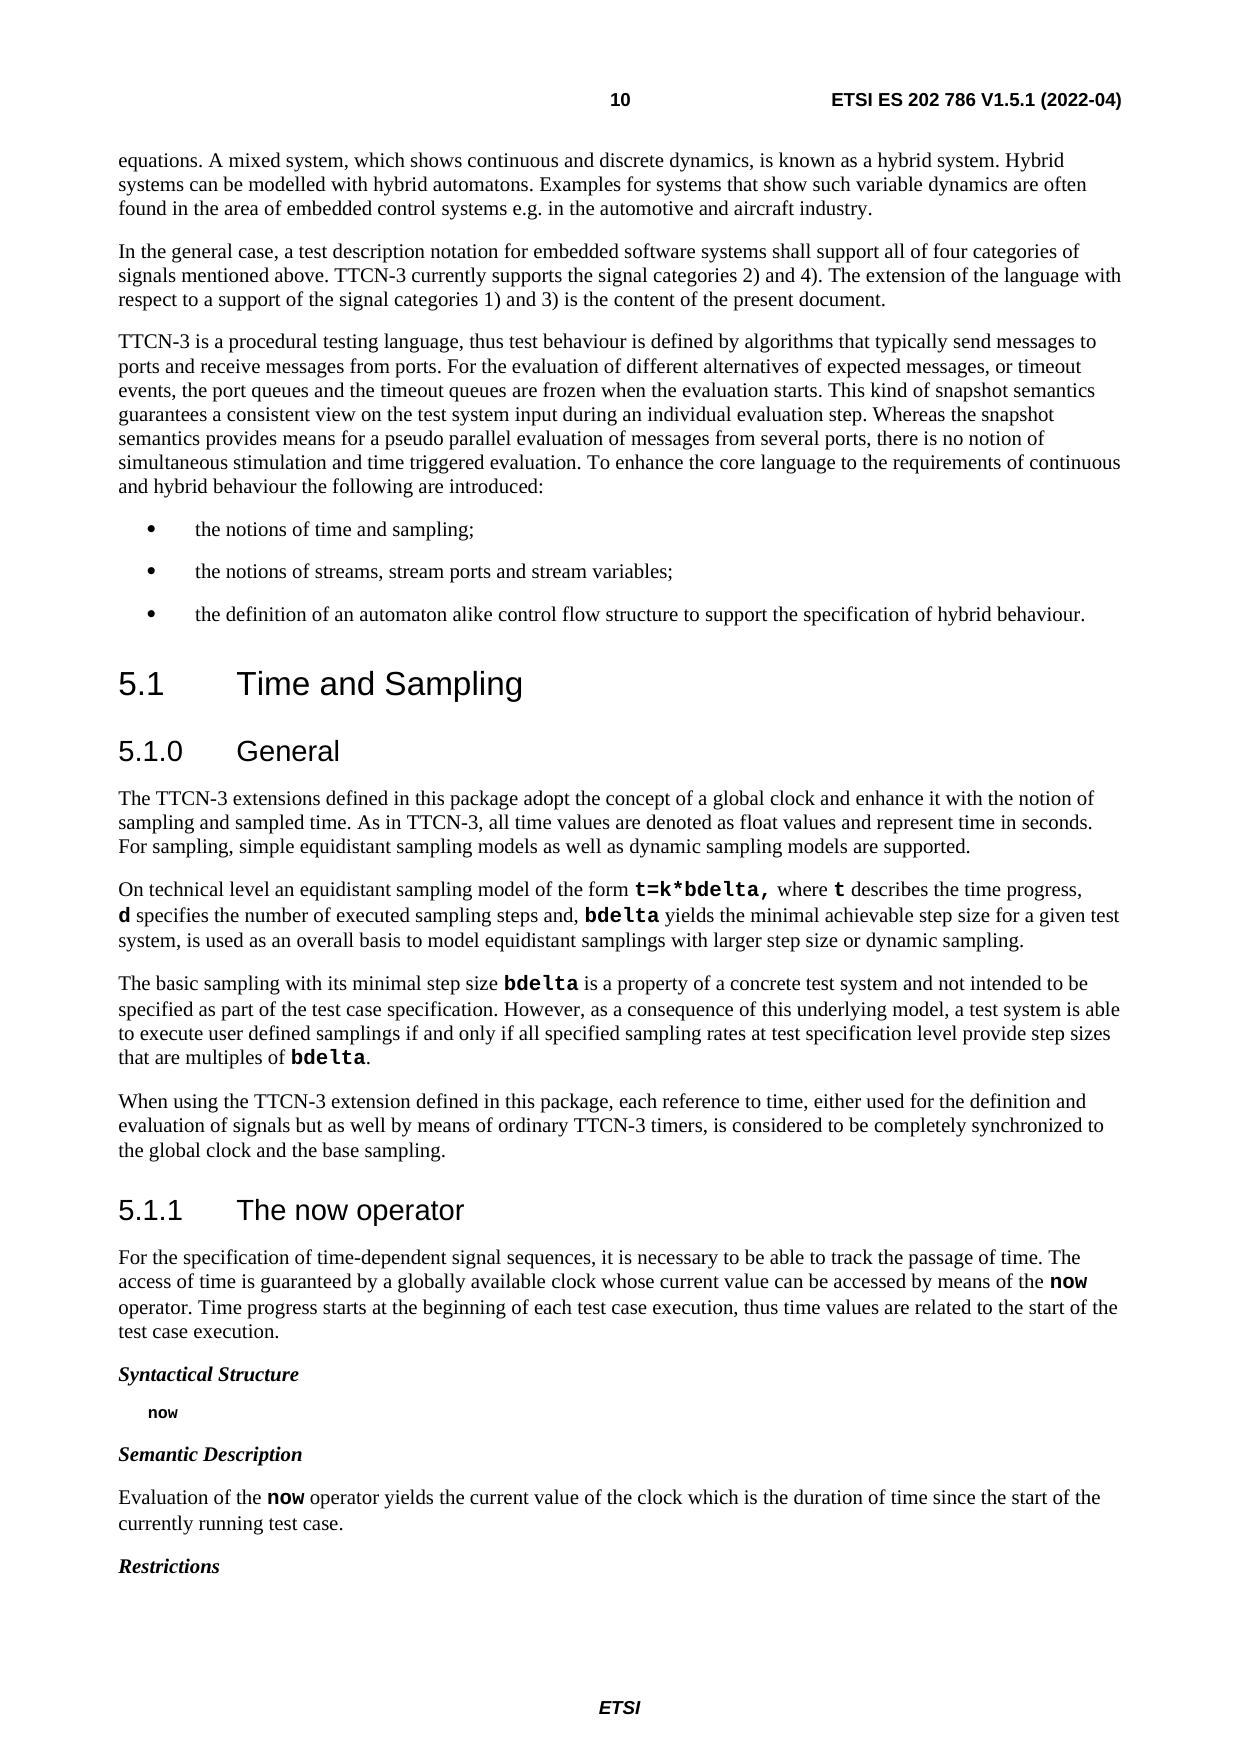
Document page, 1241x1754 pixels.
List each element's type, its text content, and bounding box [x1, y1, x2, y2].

subtitle 5.1 Time and Sampling [118, 664, 1122, 702]
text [118, 148, 1122, 220]
text Syntactical Structure [118, 1362, 1122, 1386]
text In the general case, a test description notation for embedded software systems shall support all of four categories of signals mentioned above. TTCN-3 currently supports the signal categories 2) and 4). The extension of the language with respect to a support of the signal categories 1) and 3) is the content of the present document. [118, 238, 1122, 311]
text TTCN-3 is a procedural testing language, thus test behaviour is defined by algorithms that typically send messages to ports and receive messages from ports. For the evaluation of different alternatives of expected messages, or timeout events, the port queues and the timeout queues are frozen when the evaluation starts. This kind of snapshot semantics guarantees a consistent view on the test system input during an individual evaluation step. Whereas the snapshot semantics provides means for a pseudo parallel evaluation of messages from several ports, there is no notion of simultaneous stimulation and time triggered evaluation. To enhance the core language to the requirements of continuous and hybrid behaviour the following are introduced: [118, 329, 1122, 498]
text The basic sampling with its minimal step size bdelta is a property of a concrete test system and not intended to be specified as part of the test case specification. However, as a consequence of this underlying model, a test system is able to execute user defined samplings if and only if all specified sampling rates at test specification level provide step sizes that are multiples of bdelta. [118, 971, 1122, 1071]
text The TTCN-3 extensions defined in this package adopt the concept of a global clock and enhance it with the notion of sampling and sampled time. As in TTCN-3, all time values are denoted as float values and represent time in seconds. For sampling, simple equidistant sampling models as well as dynamic sampling models are supported. [118, 786, 1122, 858]
text For the specification of time-dependent signal sequences, it is necessary to be able to track the passage of time. The access of time is guaranteed by a globally available clock whose current value can be accessed by means of the now operator. Time progress starts at the beginning of each test case execution, thus time values are related to the start of the test case execution. [118, 1245, 1122, 1343]
text Evaluation of the now operator yields the current value of the clock which is the duration of time since the start of the currently running test case. [118, 1485, 1122, 1535]
text On technical level an equidistant sampling model of the form t=k*bdelta, where t describes the time progress, d specifies the number of executed sampling steps and, bdelta yields the minimal achievable step size for a given test system, is used as an overall basis to model equidistant samplings with larger step size or dynamic sampling. [118, 877, 1122, 952]
text Semantic Description [118, 1442, 1122, 1466]
text When using the TTCN-3 extension defined in this package, each reference to time, either used for the definition and evaluation of signals but as well by means of ordinary TTCN-3 timers, is considered to be completely synchronized to the global clock and the base sampling. [118, 1089, 1122, 1162]
subtitle 5.1.1 The now operator [118, 1193, 1122, 1226]
text the notions of time and sampling; [148, 517, 1122, 541]
subtitle 5.1.0 General [118, 733, 1122, 767]
text the definition of an automaton alike control flow structure to support the specification of hybrid behaviour. [148, 602, 1122, 626]
text Restrictions [118, 1553, 1122, 1578]
text the notions of streams, stream ports and stream variables; [148, 559, 1122, 583]
text now [148, 1404, 1122, 1423]
